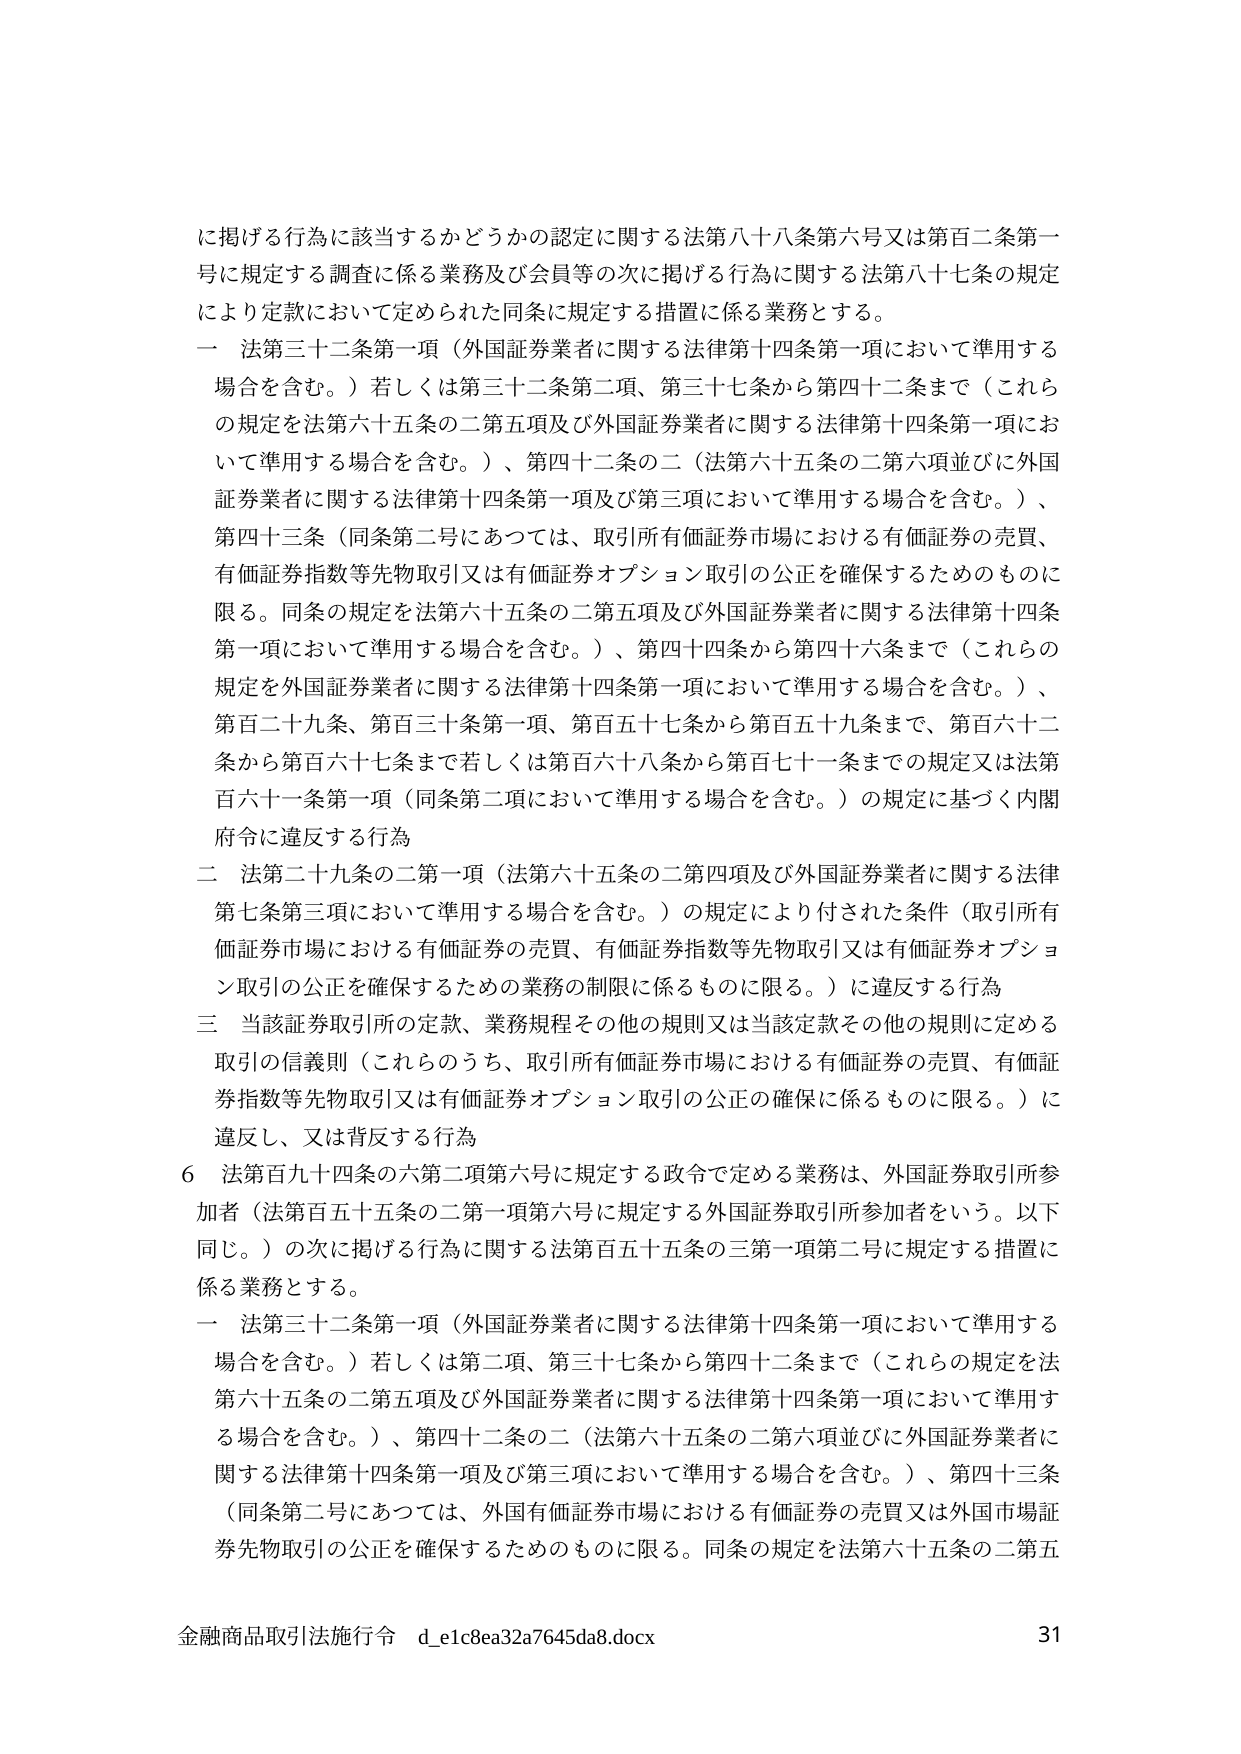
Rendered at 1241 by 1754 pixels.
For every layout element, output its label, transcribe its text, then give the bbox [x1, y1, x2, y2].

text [196, 1304, 1063, 1567]
text 二 法第二十九条の二第一項（法第六十五条の二第四項及び外国証券業者に関する法律第七条第三項において準用する場合を含む。）の規定により付された条件（取引所有価証券市場における有価証券の売買、有価証券指数等先物取引又は有価証券オプション取引の公正を確保するための業務の制限に係るものに限る。）に違反する行為 [196, 854, 1063, 1004]
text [177, 217, 1063, 329]
text ６ 法第百九十四条の六第二項第六号に規定する政令で定める業務は、外国証券取引所参加者（法第百五十五条の二第一項第六号に規定する外国証券取引所参加者をいう。以下同じ。）の次に掲げる行為に関する法第百五十五条の三第一項第二号に規定する措置に係る業務とする。 [177, 1154, 1063, 1304]
text 一 法第三十二条第一項（外国証券業者に関する法律第十四条第一項において準用する場合を含む。）若しくは第三十二条第二項、第三十七条から第四十二条まで（これらの規定を法第六十五条の二第五項及び外国証券業者に関する法律第十四条第一項において準用する場合を含む。）、第四十二条の二（法第六十五条の二第六項並びに外国証券業者に関する法律第十四条第一項及び第三項において準用する場合を含む。）、第四十三条（同条第二号にあつては、取引所有価証券市場における有価証券の売買、有価証券指数等先物取引又は有価証券オプション取引の公正を確保するためのものに限る。同条の規定を法第六十五条の二第五項及び外国証券業者に関する法律第十四条第一項において準用する場合を含む。）、第四十四条から第四十六条まで（これらの規定を外国証券業者に関する法律第十四条第一項において準用する場合を含む。）、第百二十九条、第百三十条第一項、第百五十七条から第百五十九条まで、第百六十二条から第百六十七条まで若しくは第百六十八条から第百七十一条までの規定又は法第百六十一条第一項（同条第二項において準用する場合を含む。）の規定に基づく内閣府令に違反する行為 [196, 329, 1063, 854]
text 三 当該証券取引所の定款、業務規程その他の規則又は当該定款その他の規則に定める取引の信義則（これらのうち、取引所有価証券市場における有価証券の売買、有価証券指数等先物取引又は有価証券オプション取引の公正の確保に係るものに限る。）に違反し、又は背反する行為 [196, 1004, 1063, 1154]
